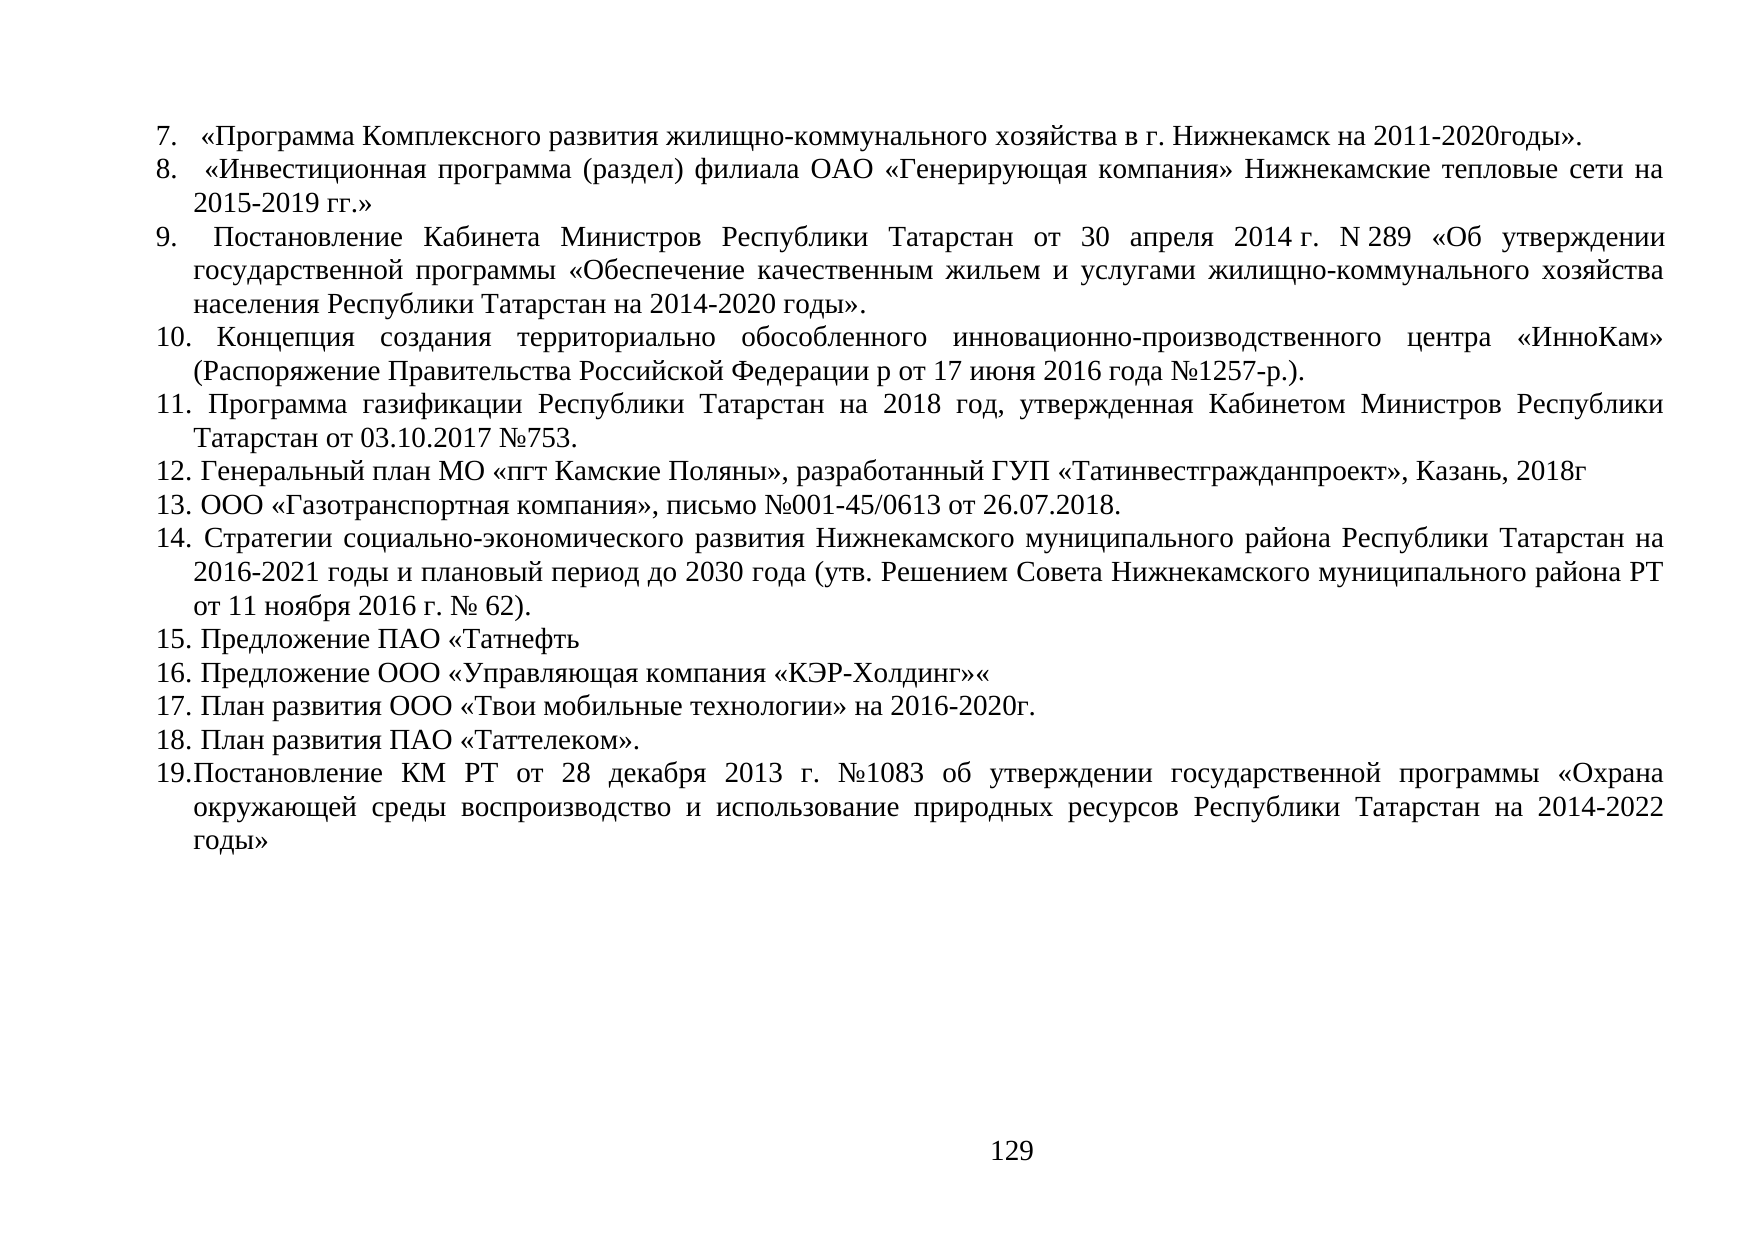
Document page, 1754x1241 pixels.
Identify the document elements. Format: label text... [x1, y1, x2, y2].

list Предложение ПАО «Татнефть [156, 621, 1665, 655]
list Постановление КМ РТ от 28 декабря 2013 г. №1083 об утверждении государственной программы «Охрана окружающей среды воспроизводство и использование природных ресурсов Республики Татарстан на 2014-2022 годы» [156, 755, 1665, 856]
list План развития ООО «Твои мобильные технологии» на 2016-2020г. [156, 688, 1665, 722]
list Постановление Кабинета Министров Республики Татарстан от 30 апреля 2014 г. N 289 «Об утверждении государственной программы «Обеспечение качественным жильем и услугами жилищно-коммунального хозяйства населения Республики Татарстан на 2014-2020 годы». [156, 219, 1665, 319]
list «Инвестиционная программа (раздел) филиала ОАО «Генерирующая компания» Нижнекамские тепловые сети на 2015-2019 гг.» [156, 152, 1665, 219]
list План развития ПАО «Таттелеком». [156, 722, 1665, 755]
list Концепция создания территориально обособленного инновационно-производственного центра «ИнноКам» (Распоряжение Правительства Российской Федерации р от 17 июня 2016 года №1257-р.). [156, 319, 1665, 386]
list Программа газификации Республики Татарстан на 2018 год, утвержденная Кабинетом Министров Республики Татарстан от 03.10.2017 №753. [156, 386, 1665, 453]
list Генеральный план МО «пгт Камские Поляны», разработанный ГУП «Татинвестгражданпроект», Казань, 2018г [156, 453, 1665, 487]
list ООО «Газотранспортная компания», письмо №001-45/0613 от 26.07.2018. [156, 487, 1665, 521]
list «Программа Комплексного развития жилищно-коммунального хозяйства в г. Нижнекамск на 2011-2020годы». [156, 118, 1665, 152]
list Предложение ООО «Управляющая компания «КЭР-Холдинг»« [156, 655, 1665, 688]
list Стратегии социально-экономического развития Нижнекамского муниципального района Республики Татарстан на 2016-2021 годы и плановый период до 2030 года (утв. Решением Совета Нижнекамского муниципального района РТ от 11 ноября 2016 г. № 62). [156, 521, 1665, 621]
